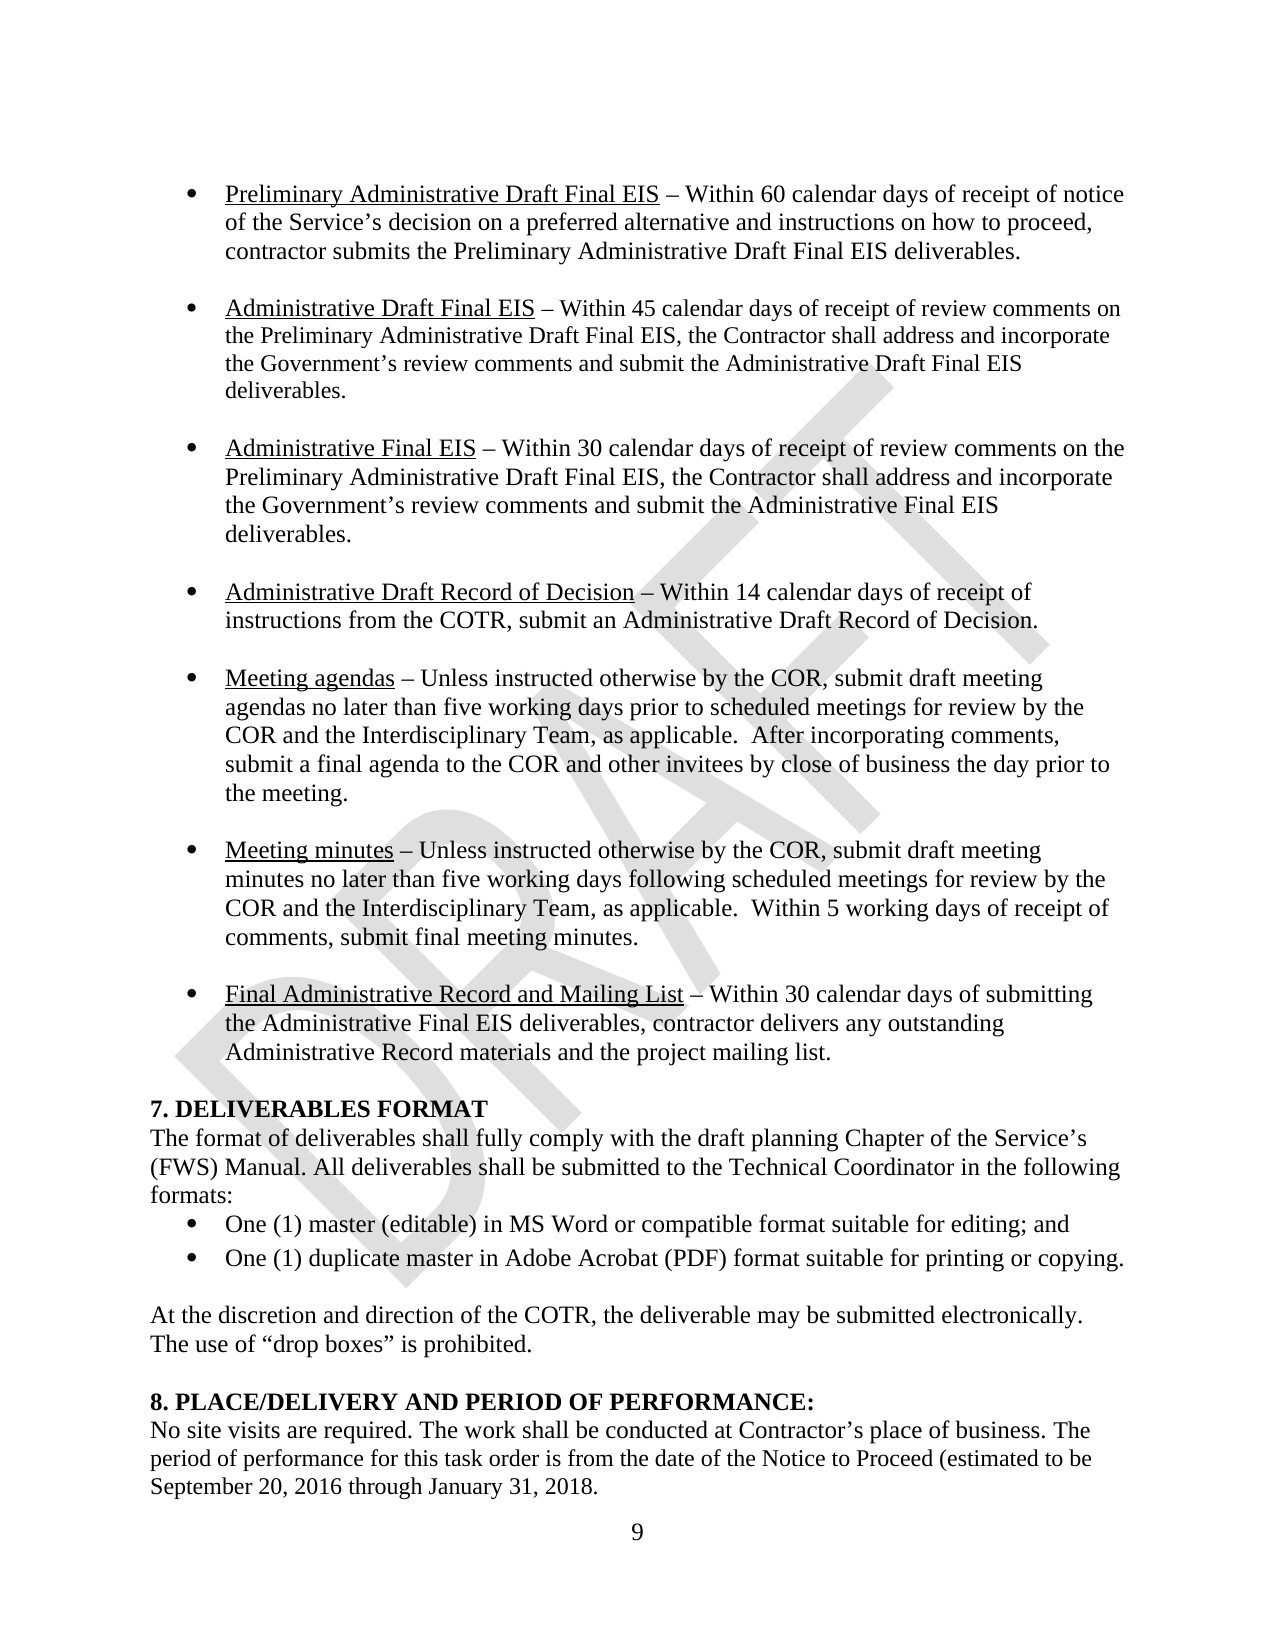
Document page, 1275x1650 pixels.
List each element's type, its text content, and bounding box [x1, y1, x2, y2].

list Preliminary Administrative Draft Final EIS – Within 60 calendar days of receipt of notice of the Service’s decision on a preferred alternative and instructions on how to proceed, contractor submits the Preliminary Administrative Draft Final EIS deliverables. [187, 179, 1125, 265]
text At the discretion and direction of the COTR, the deliverable may be submitted electronically. The use of “drop boxes” is prohibited. [150, 1301, 1125, 1358]
list Meeting minutes – Unless instructed otherwise by the COR, submit draft meeting minutes no later than five working days following scheduled meetings for review by the COR and the Interdisciplinary Team, as applicable. Within 5 working days of receipt of comments, submit final meeting minutes. [187, 835, 1125, 950]
list Administrative Draft Final EIS – Within 45 calendar days of receipt of review comments on the Preliminary Administrative Draft Final EIS, the Contractor shall address and incorporate the Government’s review comments and submit the Administrative Draft Final EIS deliverables. [187, 293, 1125, 404]
list Administrative Draft Record of Decision – Within 14 calendar days of receipt of instructions from the COTR, submit an Administrative Draft Record of Decision. [187, 577, 1125, 634]
text 7. DELIVERABLES FORMAT [150, 1094, 1125, 1123]
list Final Administrative Record and Mailing List – Within 30 calendar days of submitting the Administrative Final EIS deliverables, contractor delivers any outstanding Administrative Record materials and the project mailing list. [187, 979, 1125, 1065]
text No site visits are required. The work shall be conducted at Contractor’s place of business. The period of performance for this task order is from the date of the Notice to Proceed (estimated to be September 20, 2016 through January 31, 2018. [150, 1416, 1125, 1499]
list One (1) duplicate master in Adobe Acrobat (PDF) format suitable for printing or copying. [187, 1243, 1125, 1272]
text 8. PLACE/DELIVERY AND PERIOD OF PERFORMANCE: [150, 1387, 1125, 1416]
text The format of deliverables shall fully comply with the draft planning Chapter of the Service’s (FWS) Manual. All deliverables shall be submitted to the Technical Coordinator in the following formats: [150, 1123, 1125, 1209]
list Administrative Final EIS – Within 30 calendar days of receipt of review comments on the Preliminary Administrative Draft Final EIS, the Contractor shall address and incorporate the Government’s review comments and submit the Administrative Final EIS deliverables. [187, 433, 1125, 548]
list Meeting agendas – Unless instructed otherwise by the COR, submit draft meeting agendas no later than five working days prior to scheduled meetings for review by the COR and the Interdisciplinary Team, as applicable. After incorporating comments, submit a final agenda to the COR and other invitees by close of business the day prior to the meeting. [187, 663, 1125, 807]
list One (1) master (editable) in MS Word or compatible format suitable for editing; and [187, 1209, 1125, 1238]
